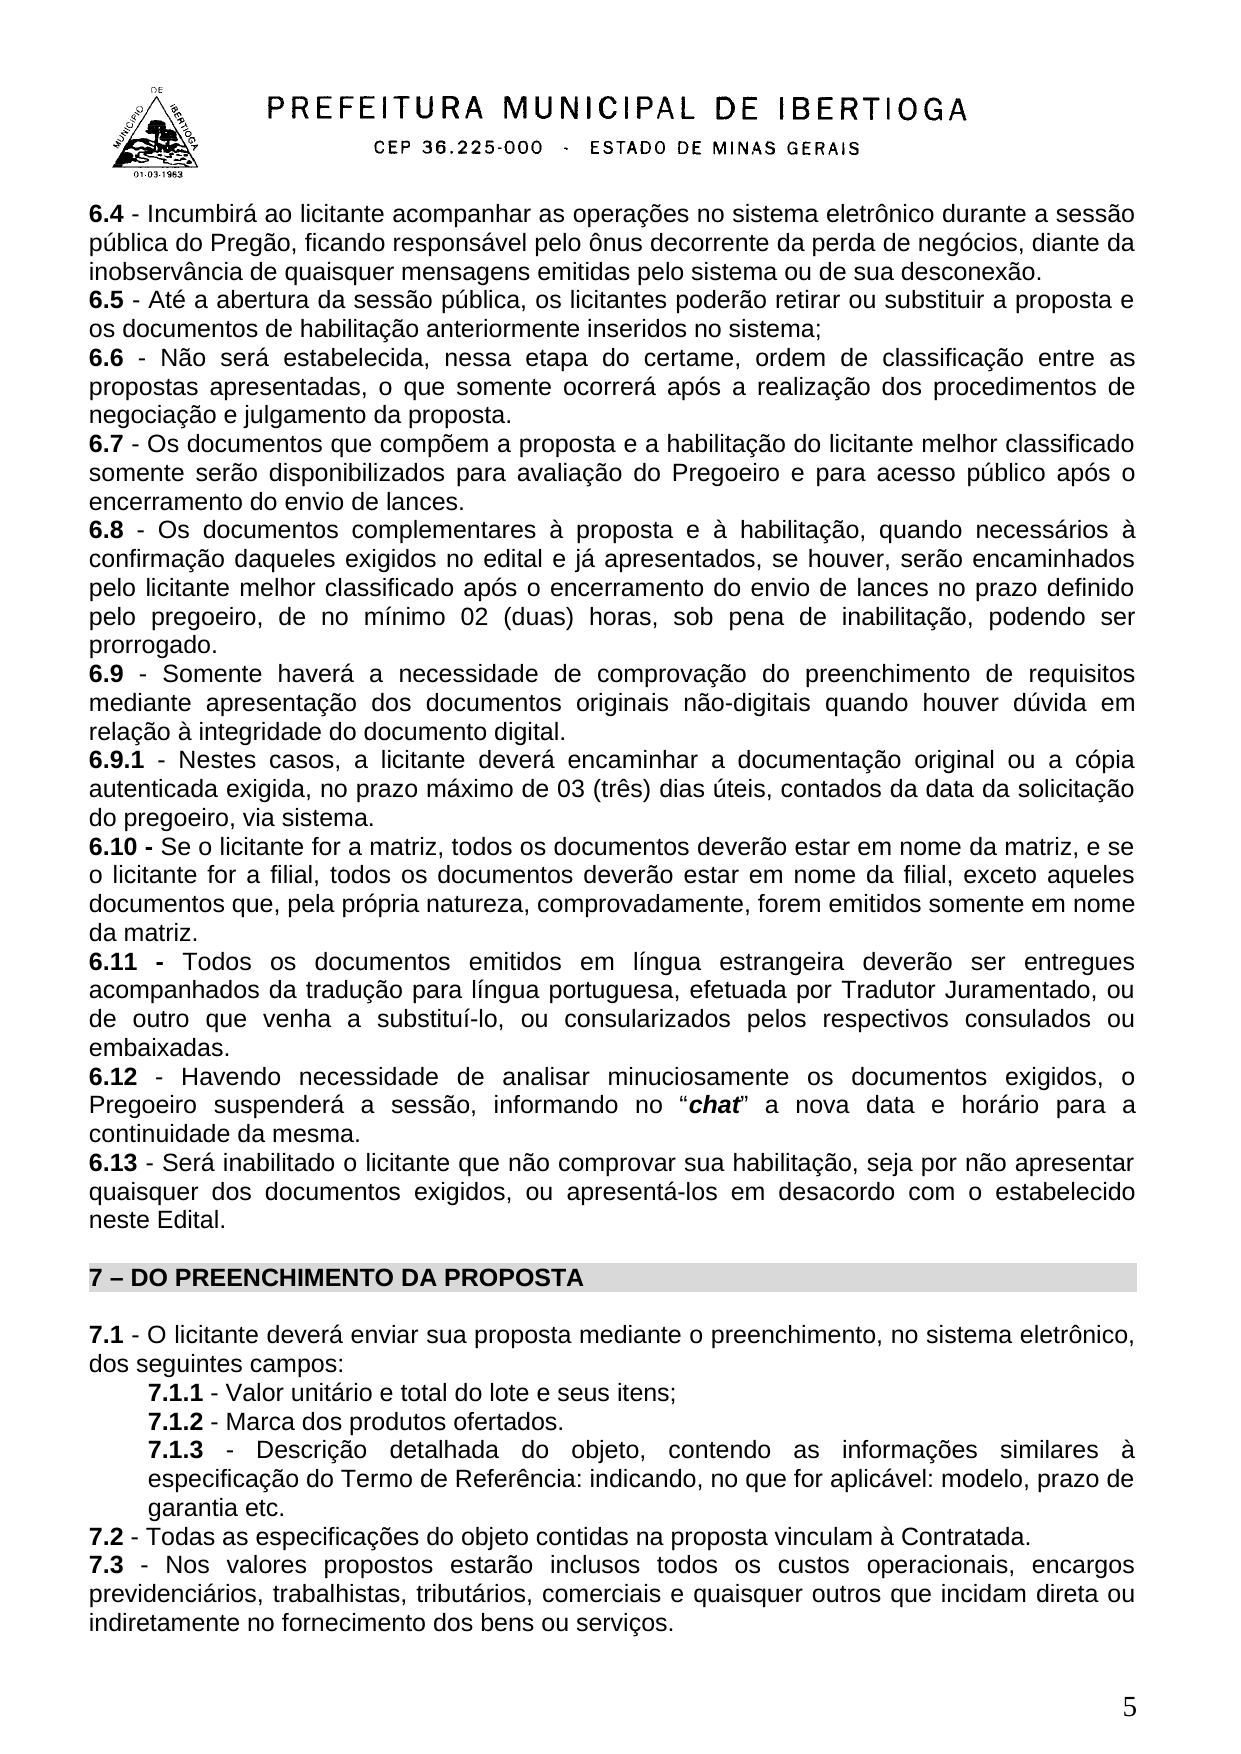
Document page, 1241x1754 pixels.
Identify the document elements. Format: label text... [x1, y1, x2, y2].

text 6.5 - Até a abertura da sessão pública, os licitantes poderão retirar ou substituir a proposta e os documentos de habilitação anteriormente inseridos no sistema; [89, 285, 1137, 343]
text 6.6 - Não será estabelecida, nessa etapa do certame, ordem de classificação entre as propostas apresentadas, o que somente ocorrerá após a realização dos procedimentos de negociação e julgamento da proposta. [89, 343, 1137, 429]
text 6.7 - Os documentos que compõem a proposta e a habilitação do licitante melhor classificado somente serão disponibilizados para avaliação do Pregoeiro e para acesso público após o encerramento do envio de lances. [89, 429, 1137, 515]
text 7.2 - Todas as especificações do objeto contidas na proposta vinculam à Contratada. [89, 1522, 1137, 1550]
text 7.1.1 - Valor unitário e total do lote e seus itens; [148, 1378, 1137, 1407]
text 6.4 - Incumbirá ao licitante acompanhar as operações no sistema eletrônico durante a sessão pública do Pregão, ficando responsável pelo ônus decorrente da perda de negócios, diante da inobservância de quaisquer mensagens emitidas pelo sistema ou de sua desconexão. [89, 199, 1137, 285]
text 7.3 - Nos valores propostos estarão inclusos todos os custos operacionais, encargos previdenciários, trabalhistas, tributários, comerciais e quaisquer outros que incidam direta ou indiretamente no fornecimento dos bens ou serviços. [89, 1550, 1137, 1637]
text 6.9.1 - Nestes casos, a licitante deverá encaminhar a documentação original ou a cópia autenticada exigida, no prazo máximo de 03 (três) dias úteis, contados da data da solicitação do pregoeiro, via sistema. [89, 745, 1137, 832]
text 7 – DO PREENCHIMENTO DA PROPOSTA [89, 1263, 1137, 1292]
text 6.8 - Os documentos complementares à proposta e à habilitação, quando necessários à confirmação daqueles exigidos no edital e já apresentados, se houver, serão encaminhados pelo licitante melhor classificado após o encerramento do envio de lances no prazo definido pelo pregoeiro, de no mínimo 02 (duas) horas, sob pena de inabilitação, podendo ser prorrogado. [89, 515, 1137, 659]
text 7.1.3 - Descrição detalhada do objeto, contendo as informações similares à especificação do Termo de Referência: indicando, no que for aplicável: modelo, prazo de garantia etc. [148, 1435, 1137, 1522]
text 6.12 - Havendo necessidade de analisar minuciosamente os documentos exigidos, o Pregoeiro suspenderá a sessão, informando no “chat” a nova data e horário para a continuidade da mesma. [89, 1062, 1137, 1148]
text 6.10 - Se o licitante for a matriz, todos os documentos deverão estar em nome da matriz, e se o licitante for a filial, todos os documentos deverão estar em nome da filial, exceto aqueles documentos que, pela própria natureza, comprovadamente, forem emitidos somente em nome da matriz. [89, 832, 1137, 947]
text 7.1.2 - Marca dos produtos ofertados. [148, 1407, 1137, 1435]
text 6.13 - Será inabilitado o licitante que não comprovar sua habilitação, seja por não apresentar quaisquer dos documentos exigidos, ou apresentá-los em desacordo com o estabelecido neste Edital. [89, 1148, 1137, 1234]
text 6.9 - Somente haverá a necessidade de comprovação do preenchimento de requisitos mediante apresentação dos documentos originais não-digitais quando houver dúvida em relação à integridade do documento digital. [89, 659, 1137, 745]
text 7.1 - O licitante deverá enviar sua proposta mediante o preenchimento, no sistema eletrônico, dos seguintes campos: [89, 1320, 1137, 1378]
text 6.11 - Todos os documentos emitidos em língua estrangeira deverão ser entregues acompanhados da tradução para língua portuguesa, efetuada por Tradutor Juramentado, ou de outro que venha a substituí-lo, ou consularizados pelos respectivos consulados ou embaixadas. [89, 947, 1137, 1062]
